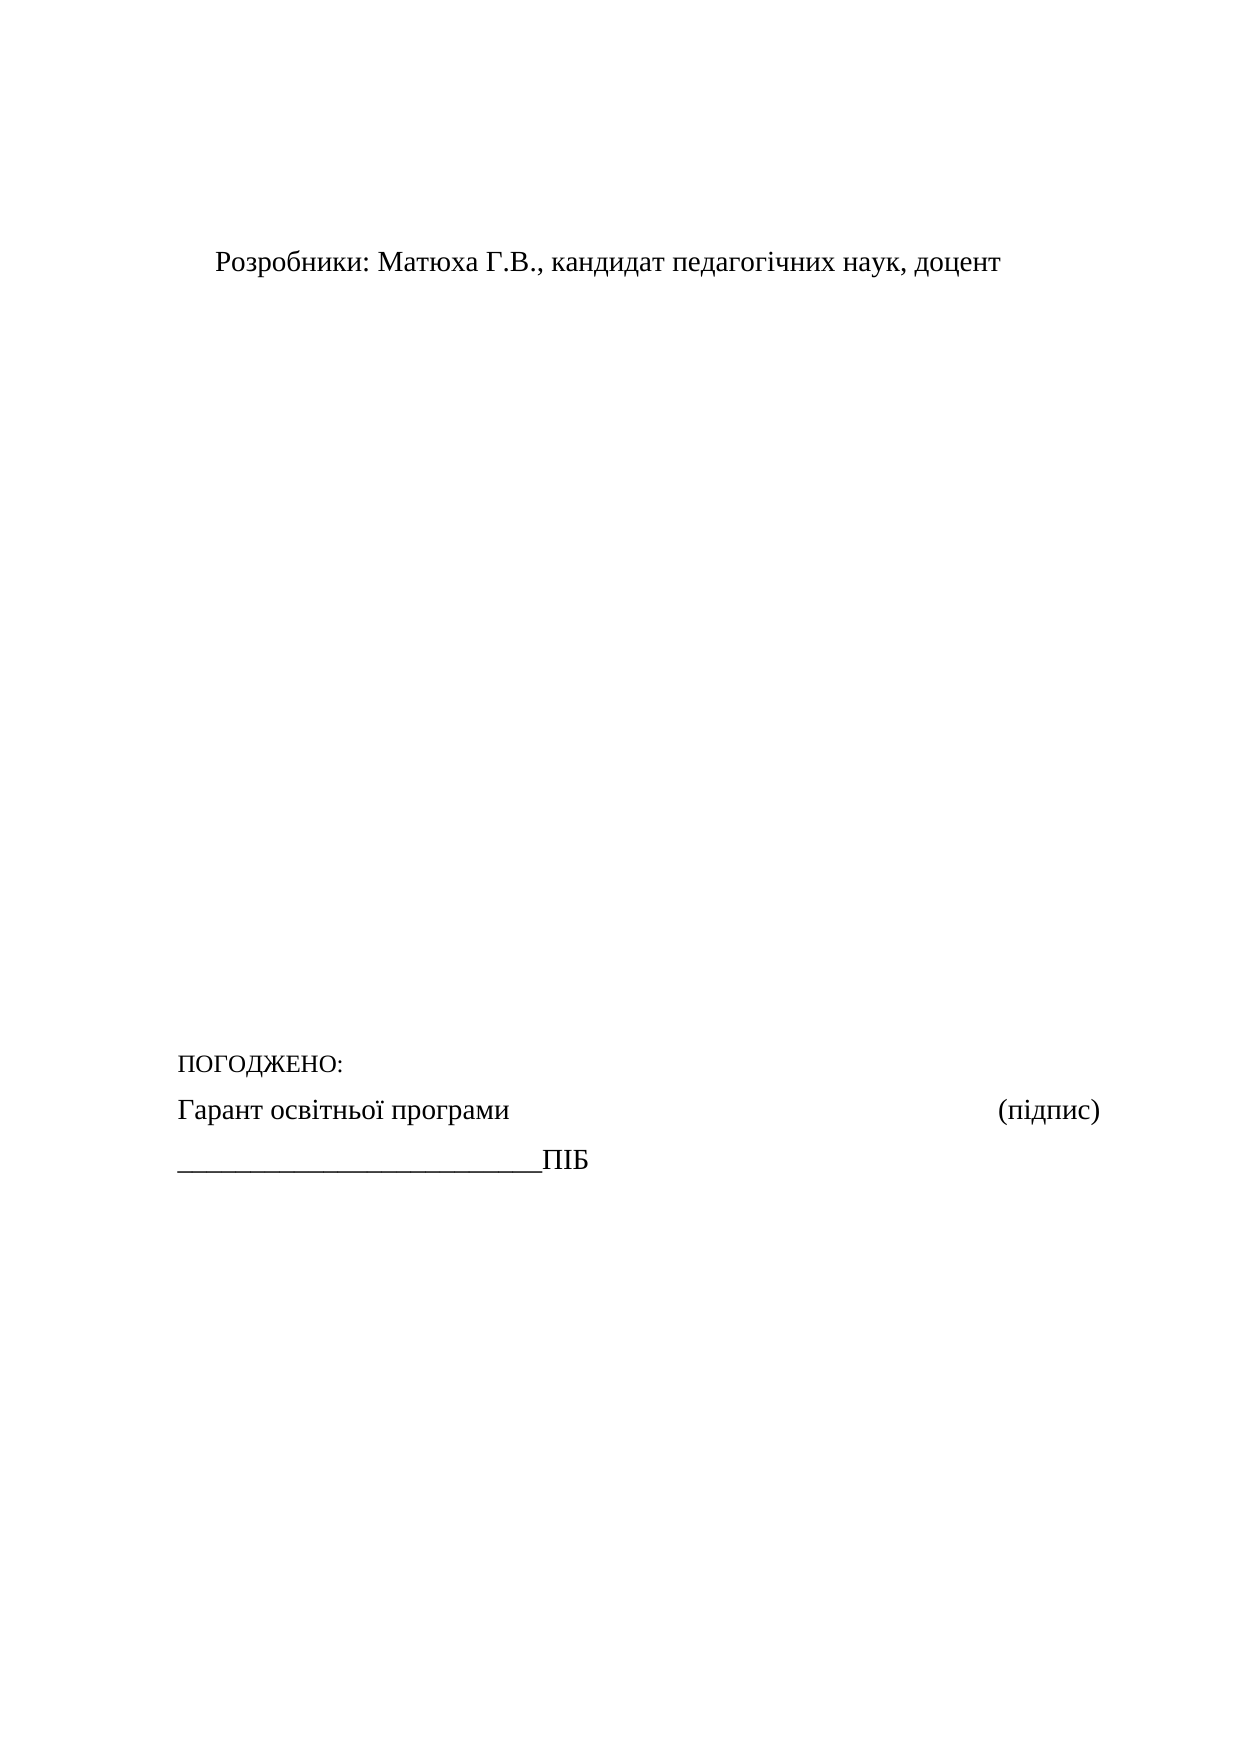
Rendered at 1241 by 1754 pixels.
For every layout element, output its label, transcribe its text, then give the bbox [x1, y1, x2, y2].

text _________________________ПІБ [177, 1142, 1152, 1176]
text Гарант освітньої програми (підпис) [177, 1092, 1152, 1125]
text ПОГОДЖЕНО: [177, 1049, 1152, 1077]
text Розробники: Матюха Г.В., кандидат педагогічних наук, доцент [215, 244, 1152, 277]
